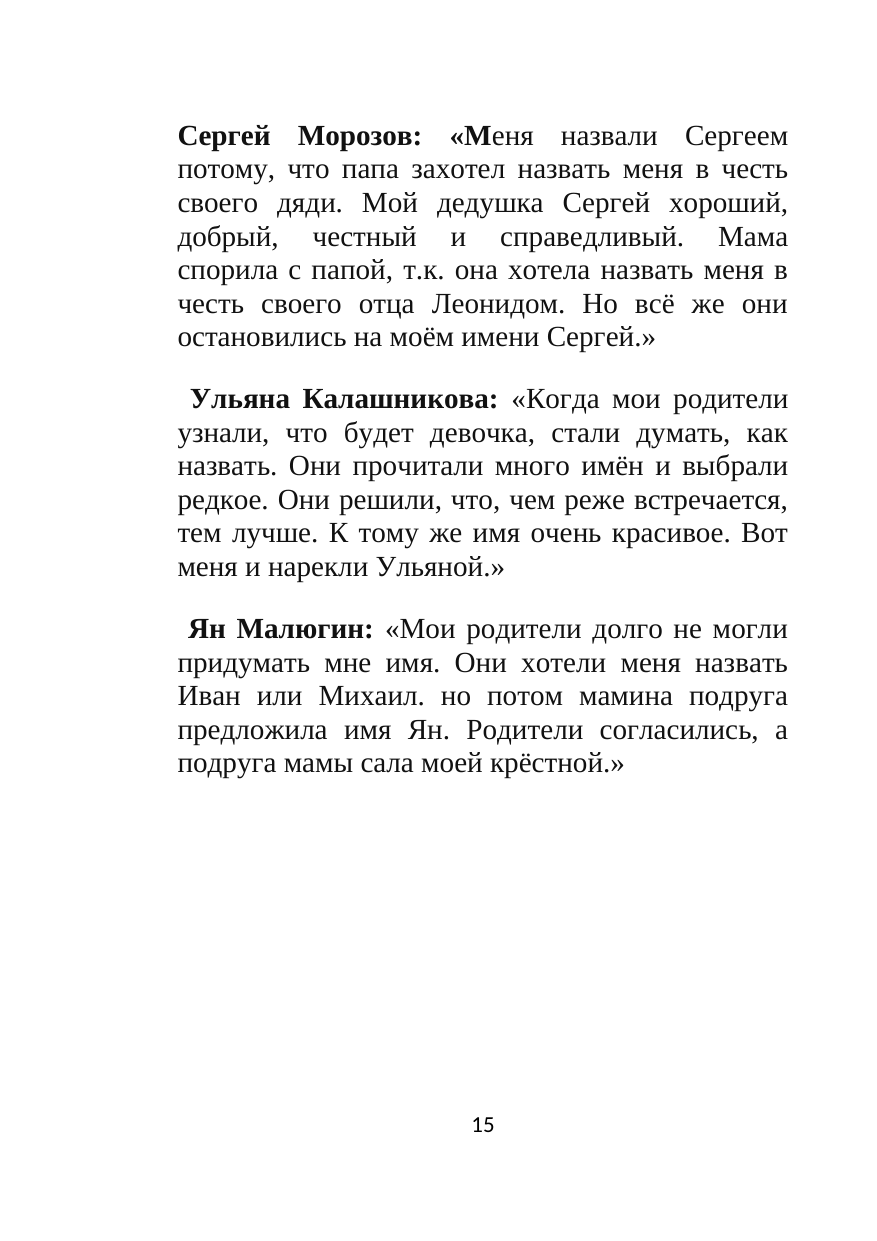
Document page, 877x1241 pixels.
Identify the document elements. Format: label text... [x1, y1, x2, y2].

text Сергей Морозов: «Меня назвали Сергеем потому, что папа захотел назвать меня в честь своего дяди. Мой дедушка Сергей хороший, добрый, честный и справедливый. Мама спорила с папой, т.к. она хотела назвать меня в честь своего отца Леонидом. Но всё же они остановились на моём имени Сергей.» [177, 118, 788, 353]
text Ульяна Калашникова: «Когда мои родители узнали, что будет девочка, стали думать, как назвать. Они прочитали много имён и выбрали редкое. Они решили, что, чем реже встречается, тем лучше. К тому же имя очень красивое. Вот меня и нарекли Ульяной.» [177, 381, 788, 583]
text Ян Малюгин: «Мои родители долго не могли придумать мне имя. Они хотели меня назвать Иван или Михаил. но потом мамина подруга предложила имя Ян. Родители согласились, а подруга мамы сала моей крёстной.» [177, 611, 788, 779]
